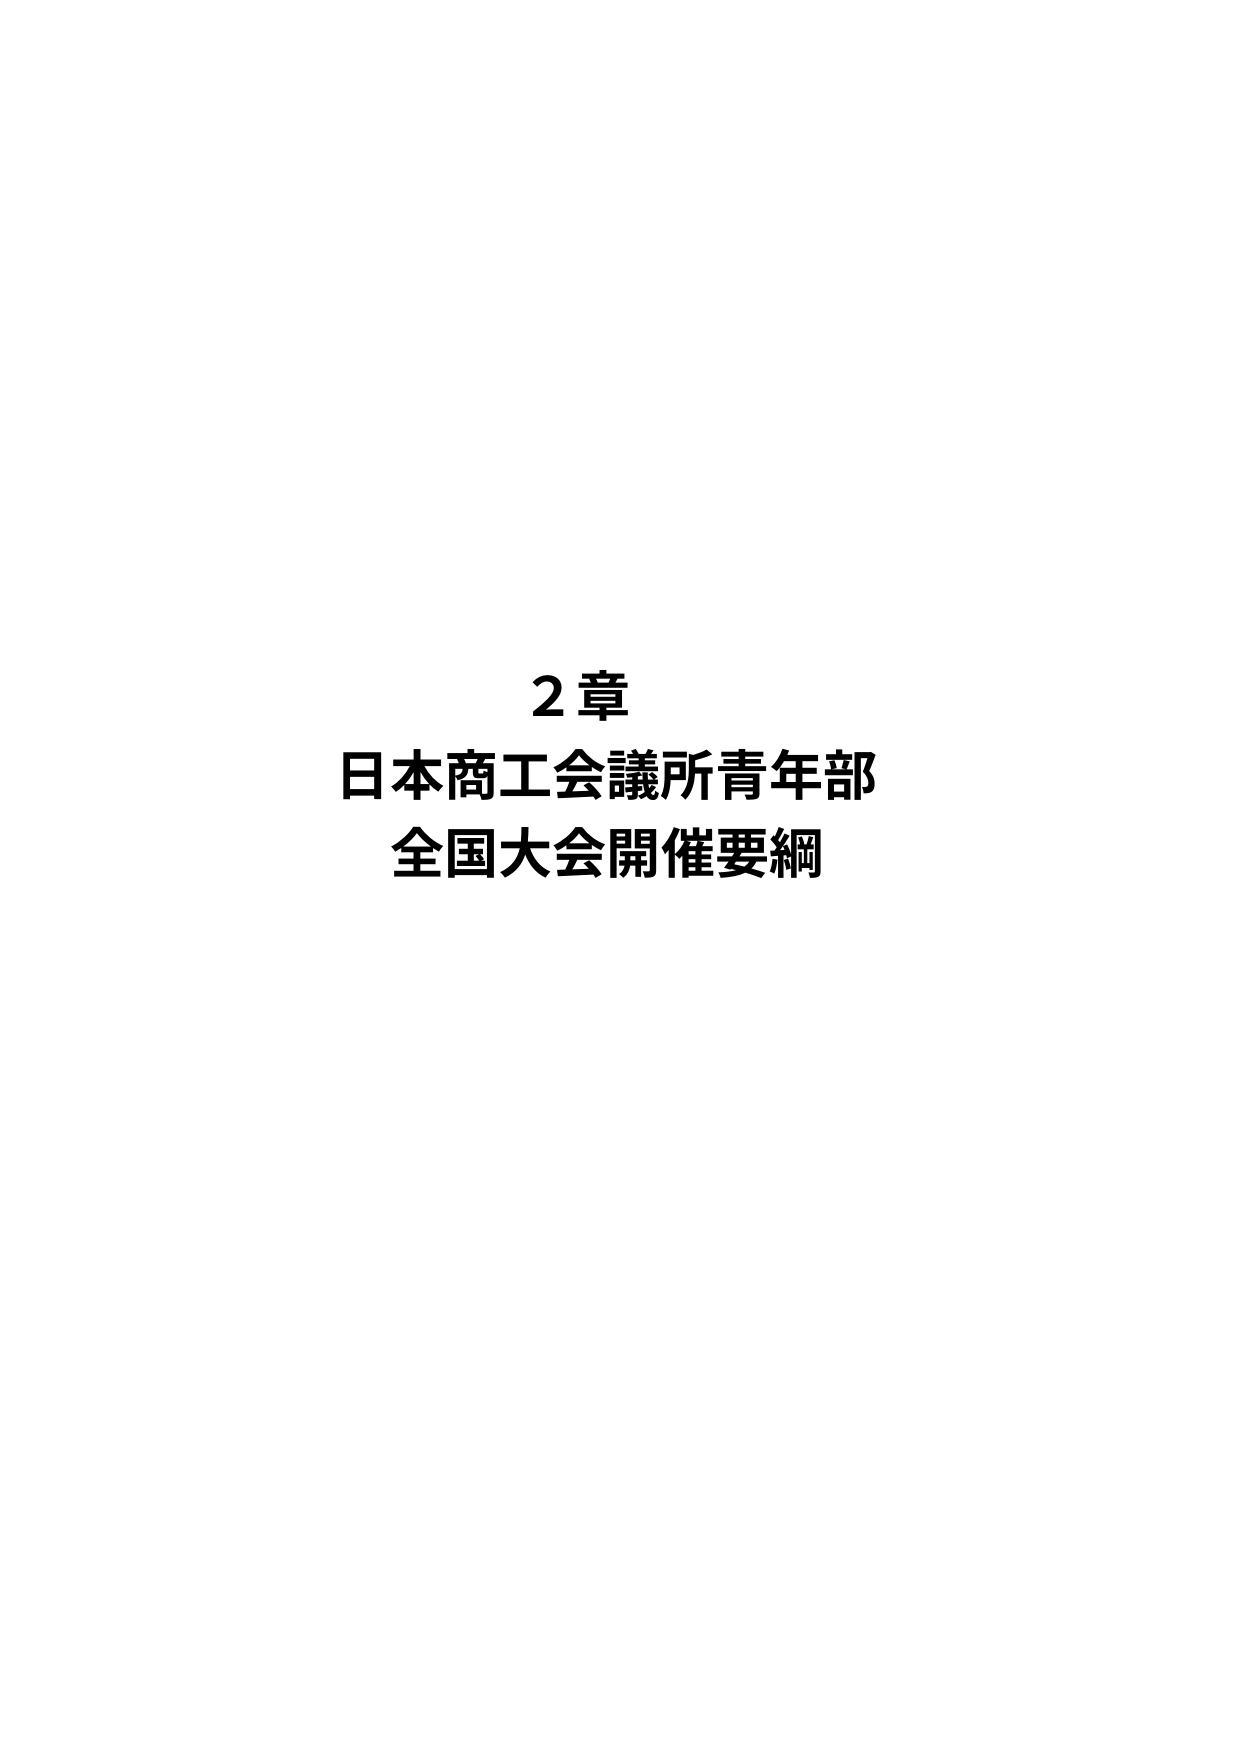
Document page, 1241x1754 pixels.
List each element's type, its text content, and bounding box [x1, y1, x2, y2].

text ２章 [118, 654, 1122, 732]
text 全国大会開催要綱 [118, 811, 1122, 889]
text 日本商工会議所青年部 [118, 732, 1122, 811]
